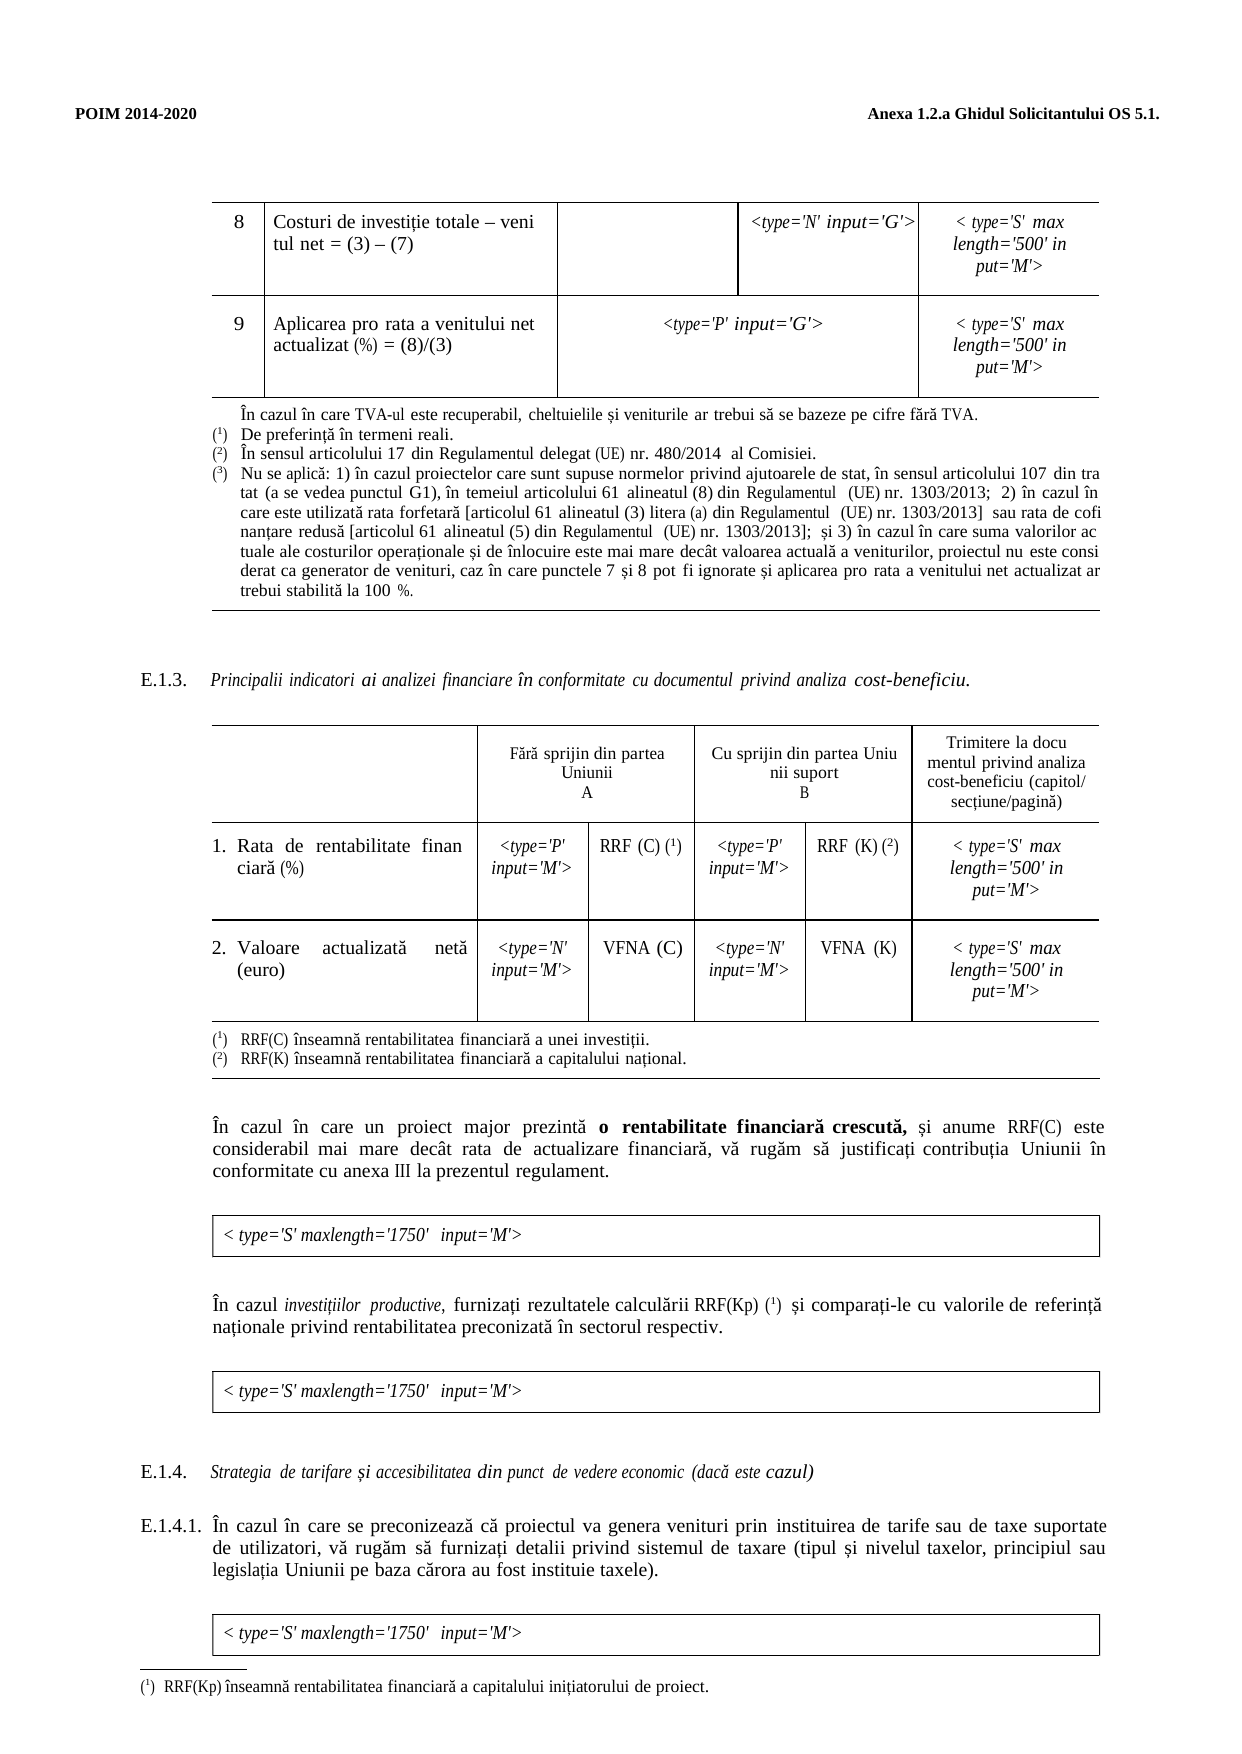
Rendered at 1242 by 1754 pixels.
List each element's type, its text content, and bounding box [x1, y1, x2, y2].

text tuale ale costurilor operaționale și de înlocuire este mai mare decât valoarea actuală a veniturilor, proiectul nu este consi­ [240, 542, 1169, 561]
text < type='S' maxlength='1750' input='M'> [222, 1622, 530, 1644]
text În cazul investițiilor productive, furnizați rezultatele calculării RRF(Kp) (1) și comparați-le cu valorile de referință naționale privind rentabilitatea preconizată în sectorul respectiv. [212, 1294, 1107, 1338]
table_cell 2. Valoare actualizată netă (euro) [212, 921, 477, 1021]
text E.1.4.1. În cazul în care se preconizează că proiectul va genera venituri prin instituirea de tarife sau de taxe suportate de utilizatori, vă rugăm să furnizați detalii privind sistemul de taxare (tipul și nivelul taxelor, principiul sau legislația Uniunii pe baza cărora au fost instituie taxele). [140, 1515, 1107, 1581]
table_header Cu sprijin din partea Uniu­ nii suport B [695, 726, 911, 822]
text care este utilizată rata forfetară [articolul 61 alineatul (3) litera (a) din Regulamentul (UE) nr. 1303/2013] sau rata de cofi­ [240, 503, 1169, 522]
table_header <type='N' input='G'> [739, 203, 918, 295]
table_header Trimitere la docu­ mentul privind analiza cost-beneficiu (capitol/ secțiune/pagină) [913, 726, 1099, 822]
text tat (a se vedea punctul G1), în temeiul articolului 61 alineatul (8) din Regulamentul (UE) nr. 1303/2013; 2) în cazul în [240, 483, 1169, 503]
text (3) Nu se aplică: 1) în cazul proiectelor care sunt supuse normelor privind ajutoarele de stat, în sensul articolului 107 din tra­ [212, 463, 1169, 483]
table_cell RRF (C) (1) [589, 823, 694, 919]
table_header [558, 203, 737, 295]
table_cell < type='S' max­ length='500' in­ put='M'> [913, 823, 1099, 919]
table_cell VFNA (C) [589, 921, 694, 1021]
text < type='S' maxlength='1750' input='M'> [222, 1379, 530, 1402]
text În cazul în care un proiect major prezintă o rentabilitate financiară crescută, și anume RRF(C) este considerabil mai mare decât rata de actualizare financiară, vă rugăm să justificați contribuția Uniunii în conformitate cu anexa III la prezentul regulament. [212, 1116, 1107, 1182]
table_cell <type='N' input='M'> [695, 921, 805, 1021]
table_header 8 [212, 203, 264, 295]
table_cell 1. Rata de rentabilitate finan­ ciară (%) [212, 823, 477, 919]
text < type='S' maxlength='1750' input='M'> [222, 1223, 530, 1246]
text În cazul în care TVA-ul este recuperabil, cheltuielile și veniturile ar trebui să se bazeze pe cifre fără TVA. (1) De preferință în termeni reali. [212, 405, 981, 444]
table_cell 9 [212, 296, 264, 397]
table_cell Aplicarea pro rata a venitului net actualizat (%) = (8)/(3) [265, 296, 557, 397]
table_cell < type='S' max­ length='500' in­ put='M'> [919, 296, 1099, 397]
table_cell <type='P' input='G'> [558, 296, 918, 397]
text (2) În sensul articolului 17 din Regulamentul delegat (UE) nr. 480/2014 al Comisiei. [212, 444, 1169, 463]
table_cell < type='S' max­ length='500' in­ put='M'> [913, 921, 1099, 1021]
table_header Fără sprijin din partea Uniunii A [478, 726, 694, 822]
table_cell <type='P' input='M'> [478, 823, 588, 919]
table_header < type='S' max­ length='500' in­ put='M'> [919, 203, 1099, 295]
text derat ca generator de venituri, caz în care punctele 7 și 8 pot fi ignorate și aplicarea pro rata a venitului net actualizat ar [240, 561, 1169, 581]
text nanțare redusă [articolul 61 alineatul (5) din Regulamentul (UE) nr. 1303/2013]; și 3) în cazul în care suma valorilor ac­ [240, 522, 1169, 542]
text trebui stabilită la 100 %. [240, 581, 1169, 600]
table_header [212, 726, 477, 822]
text E.1.3. Principalii indicatori ai analizei financiare în conformitate cu documentul privind analiza cost-beneficiu. [140, 669, 1169, 691]
text (2) RRF(K) înseamnă rentabilitatea financiară a capitalului național. [212, 1049, 692, 1068]
table_cell <type='N' input='M'> [478, 921, 588, 1021]
text (1) RRF(C) înseamnă rentabilitatea financiară a unei investiții. [212, 1028, 652, 1049]
table_cell <type='P' input='M'> [695, 823, 805, 919]
table_cell RRF (K) (2) [806, 823, 911, 919]
text E.1.4. Strategia de tarifare și accesibilitatea din punct de vedere economic (dacă este cazul) [140, 1460, 1169, 1483]
table_cell VFNA (K) [806, 921, 911, 1021]
table_header Costuri de investiție totale – veni­ tul net = (3) – (7) [265, 203, 557, 295]
text (1) RRF(Kp) înseamnă rentabilitatea financiară a capitalului inițiatorului de proiect. [140, 1676, 1169, 1697]
